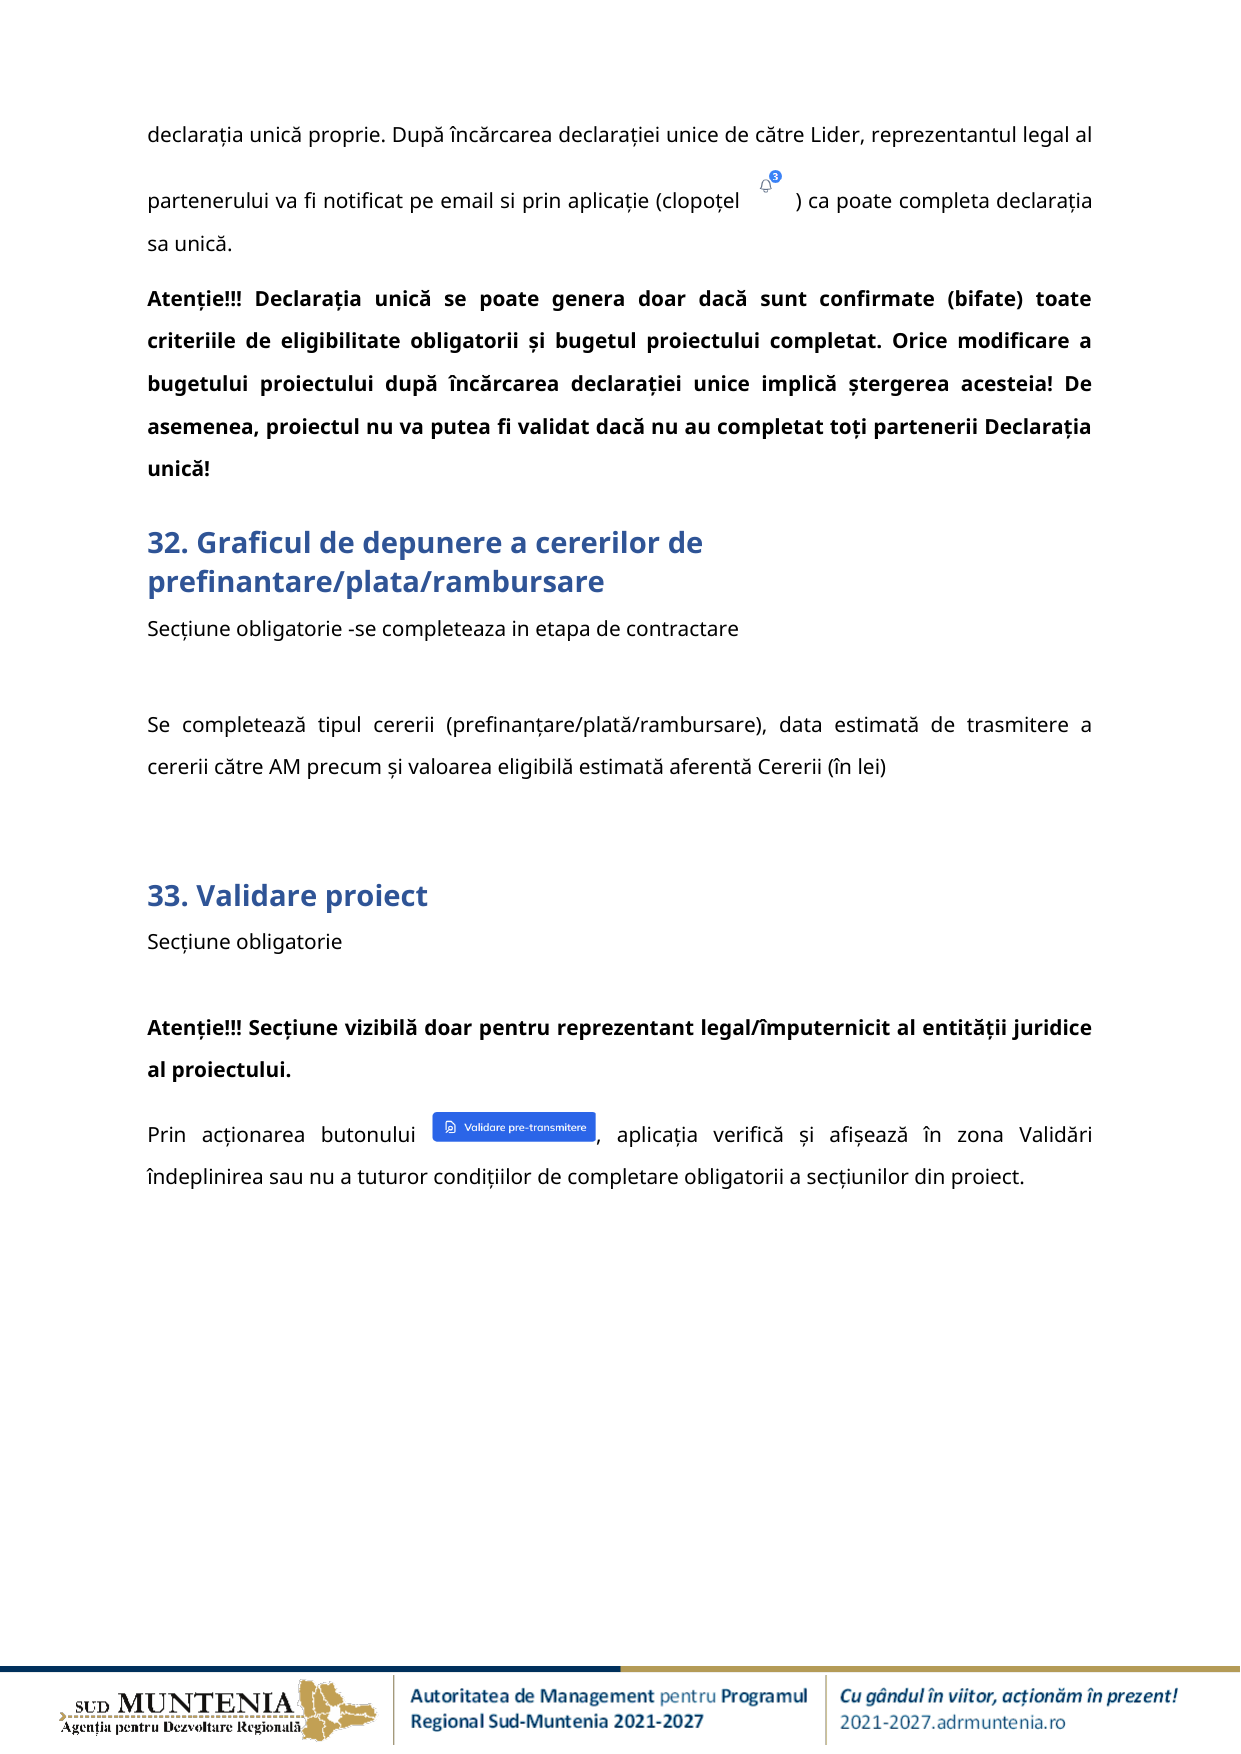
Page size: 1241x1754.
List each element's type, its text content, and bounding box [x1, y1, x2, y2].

subtitle 33. Validare proiect [147, 875, 1093, 915]
text Secțiune obligatorie [147, 927, 1093, 956]
text Prin acționarea butonului , aplicația verifică și afișează în zona Validări îndeplinirea sau nu a tuturor condițiilor de completare obligatorii a secțiunilor din proiect. [147, 1110, 1093, 1191]
picture [0, 1666, 1241, 1746]
subtitle 32. Graficul de depunere a cererilor de prefinantare/plata/rambursare [147, 522, 1093, 601]
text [147, 120, 1093, 257]
text Secțiune obligatorie -se completeaza in etapa de contractare [147, 614, 1093, 642]
picture [747, 163, 796, 209]
text Atenţie!!! Declarația unică se poate genera doar dacă sunt confirmate (bifate) toate criteriile de eligibilitate obligatorii și bugetul proiectului completat. Orice modificare a bugetului proiectului după încărcarea declarației unice implică ștergerea acesteia! De asemenea, proiectul nu va putea fi validat dacă nu au completat toți partenerii Declarația unică! [147, 284, 1093, 483]
text Se completează tipul cererii (prefinanțare/plată/rambursare), data estimată de trasmitere a cererii către AM precum și valoarea eligibilă estimată aferentă Cererii (în lei) [147, 710, 1093, 781]
text Atenție!!! Secțiune vizibilă doar pentru reprezentant legal/împuternicit al entității juridice al proiectului. [147, 1013, 1093, 1084]
